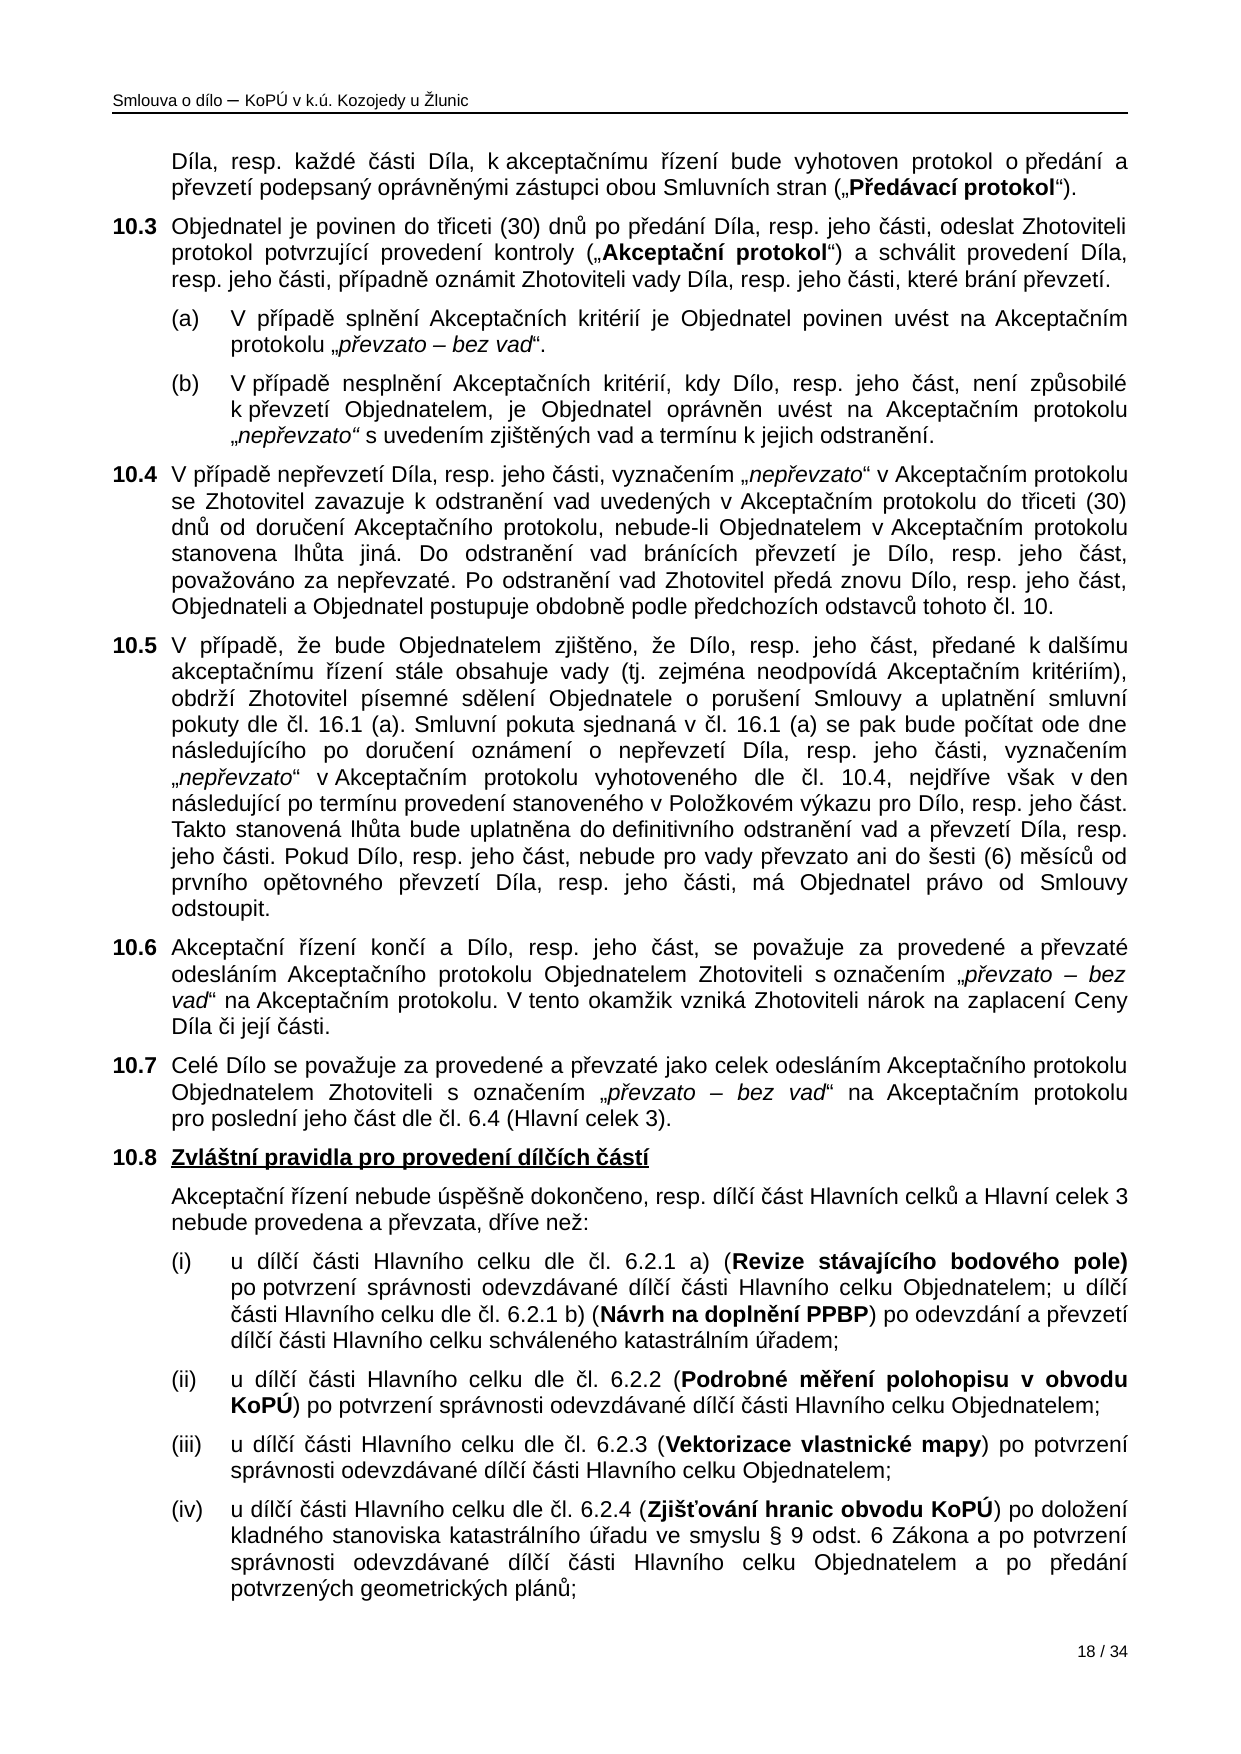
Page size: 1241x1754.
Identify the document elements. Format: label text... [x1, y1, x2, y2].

list Akceptační řízení nebude úspěšně dokončeno, resp. dílčí část Hlavních celků a Hlavní celek 3 nebude provedena a převzata, dříve než: [171, 1183, 1128, 1235]
list u dílčí části Hlavního celku dle čl. 6.2.4 (Zjišťování hranic obvodu KoPÚ) po doložení kladného stanoviska katastrálního úřadu ve smyslu § 9 odst. 6 Zákona a po potvrzení správnosti odevzdávané dílčí části Hlavního celku Objednatelem a po předání potvrzených geometrických plánů; [171, 1496, 1128, 1602]
list V případě nesplnění Akceptačních kritérií, kdy Dílo, resp. jeho část, není způsobilé k převzetí Objednatelem, je Objednatel oprávněn uvést na Akceptačním protokolu „nepřevzato“ s uvedením zjištěných vad a termínu k jejich odstranění. [171, 370, 1128, 449]
text Celé Dílo se považuje za provedené a převzaté jako celek odesláním Akceptačního protokolu Objednatelem Zhotoviteli s označením „převzato – bez vad“ na Akceptačním protokolu pro poslední jeho část dle čl. 6.4 (Hlavní celek 3). [112, 1052, 1128, 1131]
list u dílčí části Hlavního celku dle čl. 6.2.1 a) (Revize stávajícího bodového pole) po potvrzení správnosti odevzdávané dílčí části Hlavního celku Objednatelem; u dílčí části Hlavního celku dle čl. 6.2.1 b) (Návrh na doplnění PPBP) po odevzdání a převzetí dílčí části Hlavního celku schváleného katastrálním úřadem; [171, 1248, 1128, 1353]
text V případě nepřevzetí Díla, resp. jeho části, vyznačením „nepřevzato“ v Akceptačním protokolu se Zhotovitel zavazuje k odstranění vad uvedených v Akceptačním protokolu do třiceti (30) dnů od doručení Akceptačního protokolu, nebude-li Objednatelem v Akceptačním protokolu stanovena lhůta jiná. Do odstranění vad bránících převzetí je Dílo, resp. jeho část, považováno za nepřevzaté. Po odstranění vad Zhotovitel předá znovu Dílo, resp. jeho část, Objednateli a Objednatel postupuje obdobně podle předchozích odstavců tohoto čl. 10. [112, 461, 1128, 619]
text V případě, že bude Objednatelem zjištěno, že Dílo, resp. jeho část, předané k dalšímu akceptačnímu řízení stále obsahuje vady (tj. zejména neodpovídá Akceptačním kritériím), obdrží Zhotovitel písemné sdělení Objednatele o porušení Smlouvy a uplatnění smluvní pokuty dle čl. 16.1 (a). Smluvní pokuta sjednaná v čl. 16.1 (a) se pak bude počítat ode dne následujícího po doručení oznámení o nepřevzetí Díla, resp. jeho části, vyznačením „nepřevzato“ v Akceptačním protokolu vyhotoveného dle čl. 10.4, nejdříve však v den následující po termínu provedení stanoveného v Položkovém výkazu pro Dílo, resp. jeho část. Takto stanovená lhůta bude uplatněna do definitivního odstranění vad a převzetí Díla, resp. jeho části. Pokud Dílo, resp. jeho část, nebude pro vady převzato ani do šesti (6) měsíců od prvního opětovného převzetí Díla, resp. jeho části, má Objednatel právo od Smlouvy odstoupit. [112, 632, 1128, 922]
text Akceptační řízení končí a Dílo, resp. jeho část, se považuje za provedené a převzaté odesláním Akceptačního protokolu Objednatelem Zhotoviteli s označením „převzato – bez vad“ na Akceptačním protokolu. V tento okamžik vzniká Zhotoviteli nárok na zaplacení Ceny Díla či její části. [112, 934, 1128, 1040]
list u dílčí části Hlavního celku dle čl. 6.2.3 (Vektorizace vlastnické mapy) po potvrzení správnosti odevzdávané dílčí části Hlavního celku Objednatelem; [171, 1431, 1128, 1484]
list u dílčí části Hlavního celku dle čl. 6.2.2 (Podrobné měření polohopisu v obvodu KoPÚ) po potvrzení správnosti odevzdávané dílčí části Hlavního celku Objednatelem; [171, 1366, 1128, 1418]
list V případě splnění Akceptačních kritérií je Objednatel povinen uvést na Akceptačním protokolu „převzato – bez vad“. [171, 304, 1128, 357]
text Zvláštní pravidla pro provedení dílčích částí [112, 1144, 1128, 1170]
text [112, 148, 1128, 200]
text Objednatel je povinen do třiceti (30) dnů po předání Díla, resp. jeho části, odeslat Zhotoviteli protokol potvrzující provedení kontroly („Akceptační protokol“) a schválit provedení Díla, resp. jeho části, případně oznámit Zhotoviteli vady Díla, resp. jeho části, které brání převzetí. [112, 213, 1128, 292]
